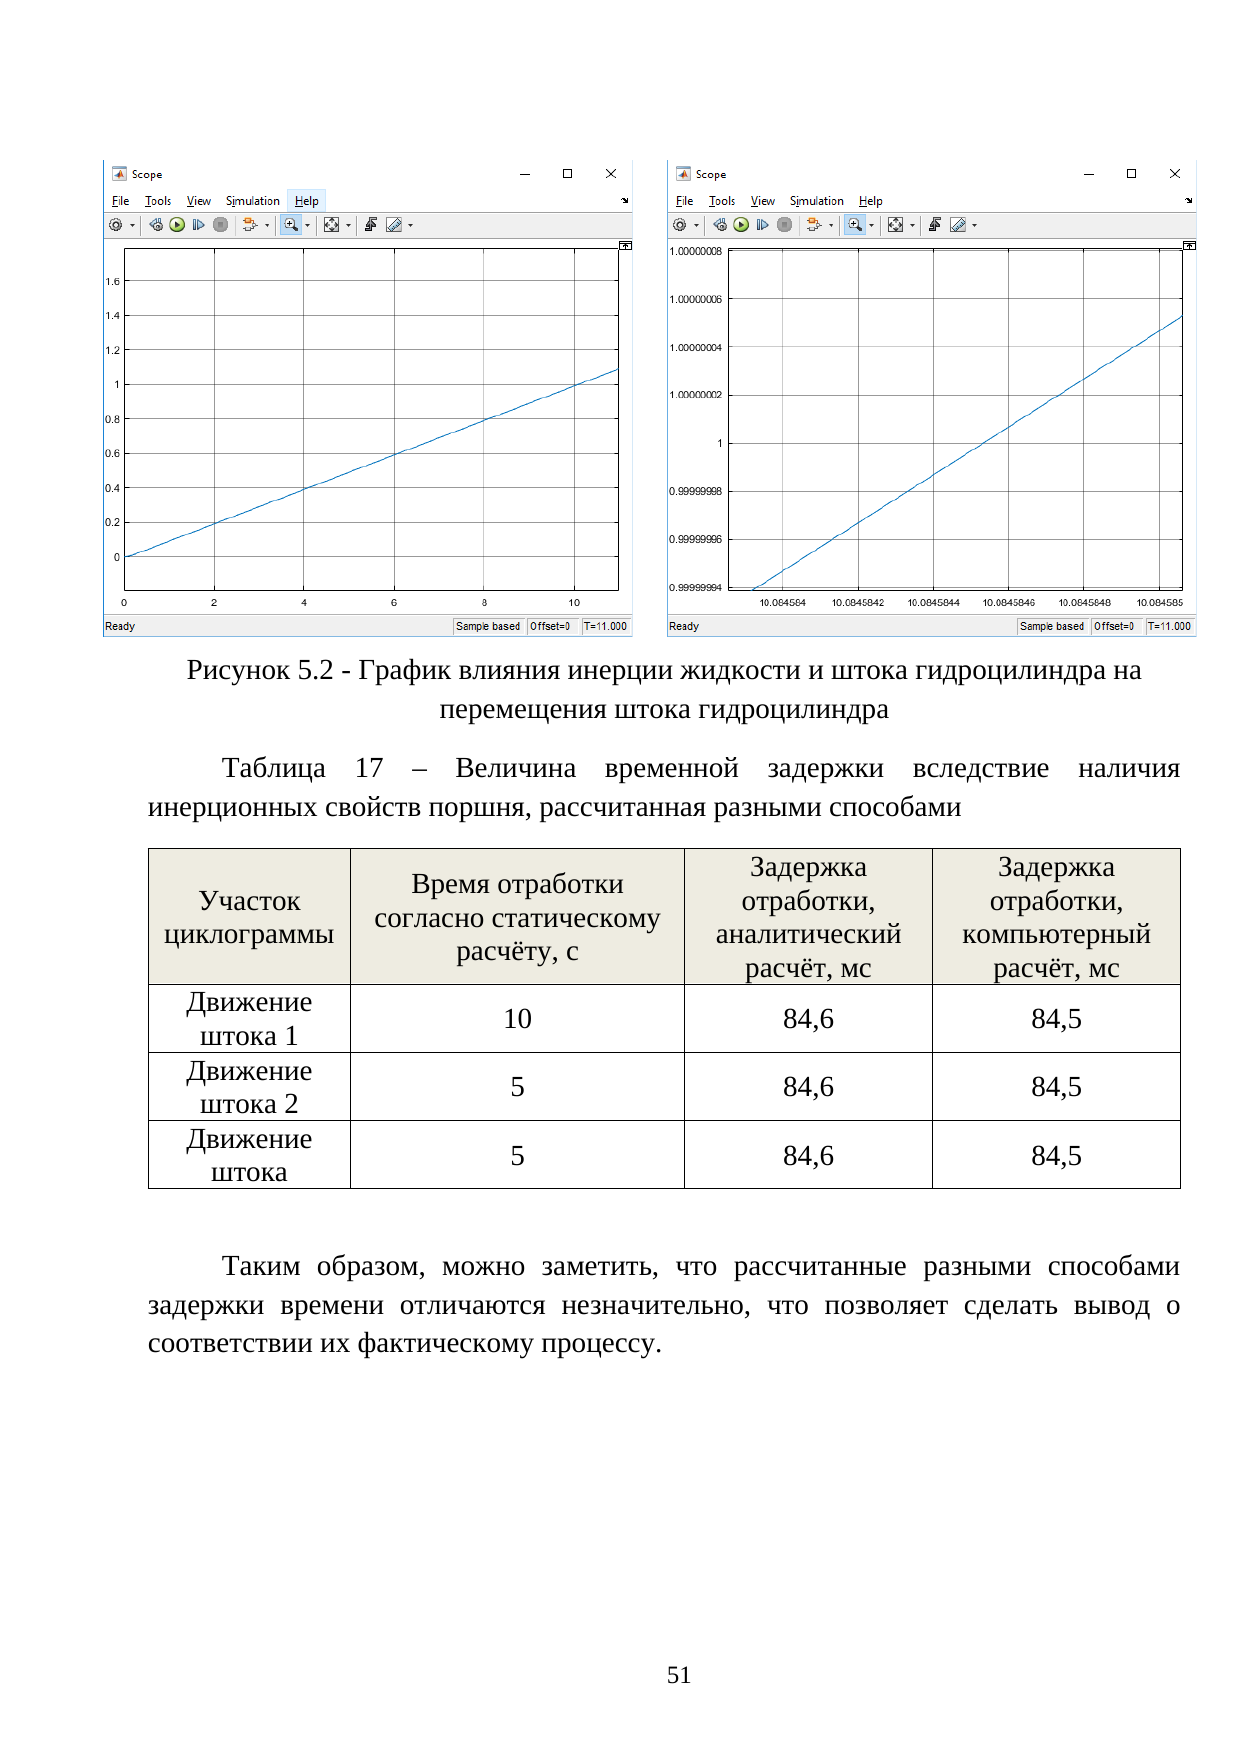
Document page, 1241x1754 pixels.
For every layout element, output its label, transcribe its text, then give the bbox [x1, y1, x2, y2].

table_cell 84,5 [933, 1053, 1180, 1120]
text Таким образом, можно заметить, что рассчитанные разными способами задержки времени отличаются незначительно, что позволяет сделать вывод о соответствии их фактическому процессу. [148, 1248, 1181, 1359]
table_cell 84,5 [933, 985, 1180, 1052]
table_cell Движение штока [149, 1121, 350, 1188]
text Рисунок 5.2 - График влияния инерции жидкости и штока гидроцилиндра на перемещения штока гидроцилиндра [148, 652, 1181, 724]
table_header Участок циклограммы [149, 849, 350, 983]
table_cell 10 [351, 985, 684, 1052]
picture [667, 160, 1197, 637]
table_cell 5 [351, 1121, 684, 1188]
table_cell 84,5 [933, 1121, 1180, 1188]
table_cell Движение штока 1 [149, 985, 350, 1052]
table_cell 84,6 [685, 1121, 932, 1188]
table_header Задержка отработки, компьютерный расчёт, мс [933, 849, 1180, 983]
table_cell Движение штока 2 [149, 1053, 350, 1120]
table_header Время отработки согласно статическому расчёту, с [351, 849, 684, 983]
text Таблица 17 – Величина временной задержки вследствие наличия инерционных свойств поршня, рассчитанная разными способами [148, 750, 1181, 822]
picture [103, 160, 633, 637]
table_cell 5 [351, 1053, 684, 1120]
table_cell 84,6 [685, 1053, 932, 1120]
table_header Задержка отработки, аналитический расчёт, мс [685, 849, 932, 983]
table_cell 84,6 [685, 985, 932, 1052]
